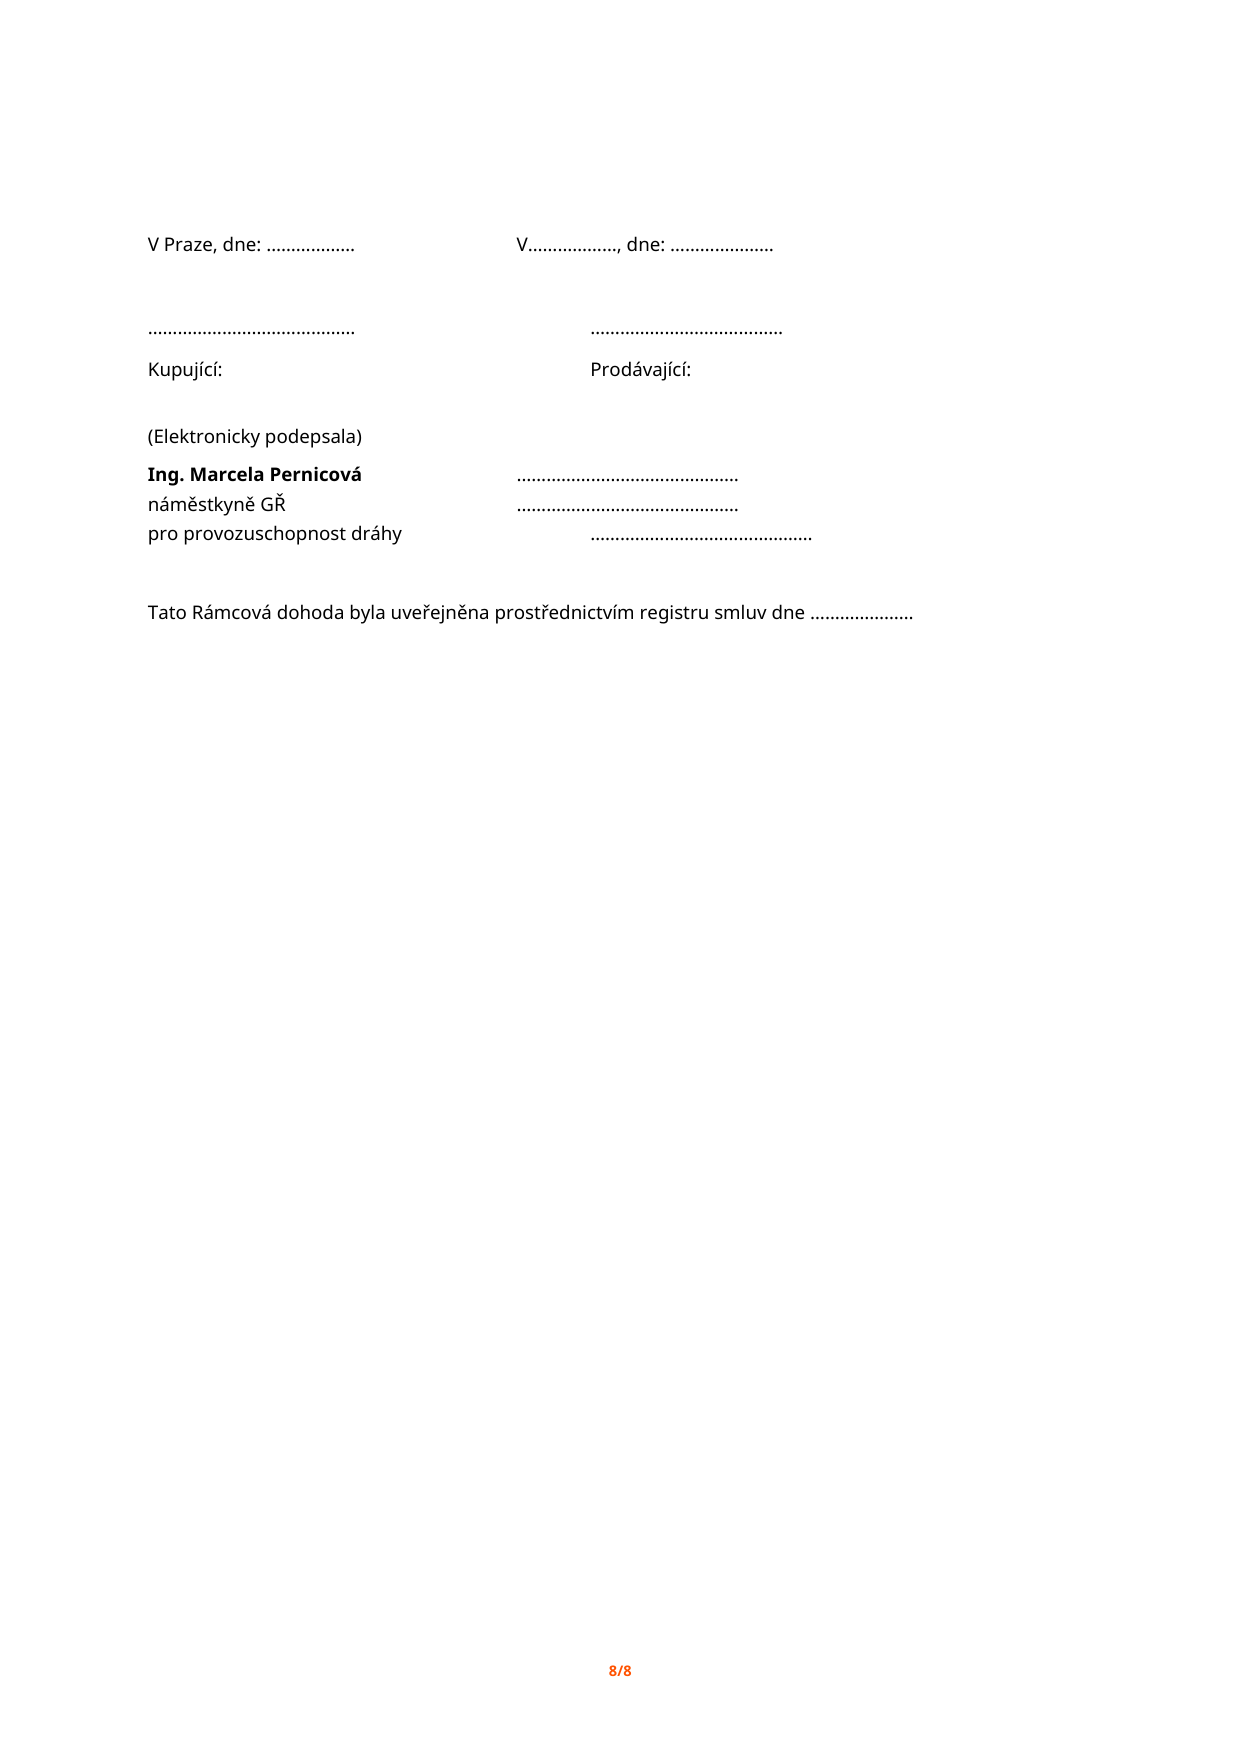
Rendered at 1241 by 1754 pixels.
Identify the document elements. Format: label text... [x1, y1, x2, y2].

text Kupující: Prodávající: [148, 356, 1093, 382]
text (Elektronicky podepsala) [148, 424, 1093, 449]
text náměstkyně GŘ ……………………………………… [148, 491, 1093, 517]
text …………………………………… ………………………………… [148, 315, 1093, 340]
text Tato Rámcová dohoda byla uveřejněna prostřednictvím registru smluv dne ………………… [148, 600, 1093, 625]
text V Praze, dne: ……………… V………………, dne: ………………… [148, 231, 1093, 257]
text Ing. Marcela Pernicová ……………………………………… [148, 462, 1093, 487]
text pro provozuschopnost dráhy ……………………………………… [148, 520, 1093, 546]
